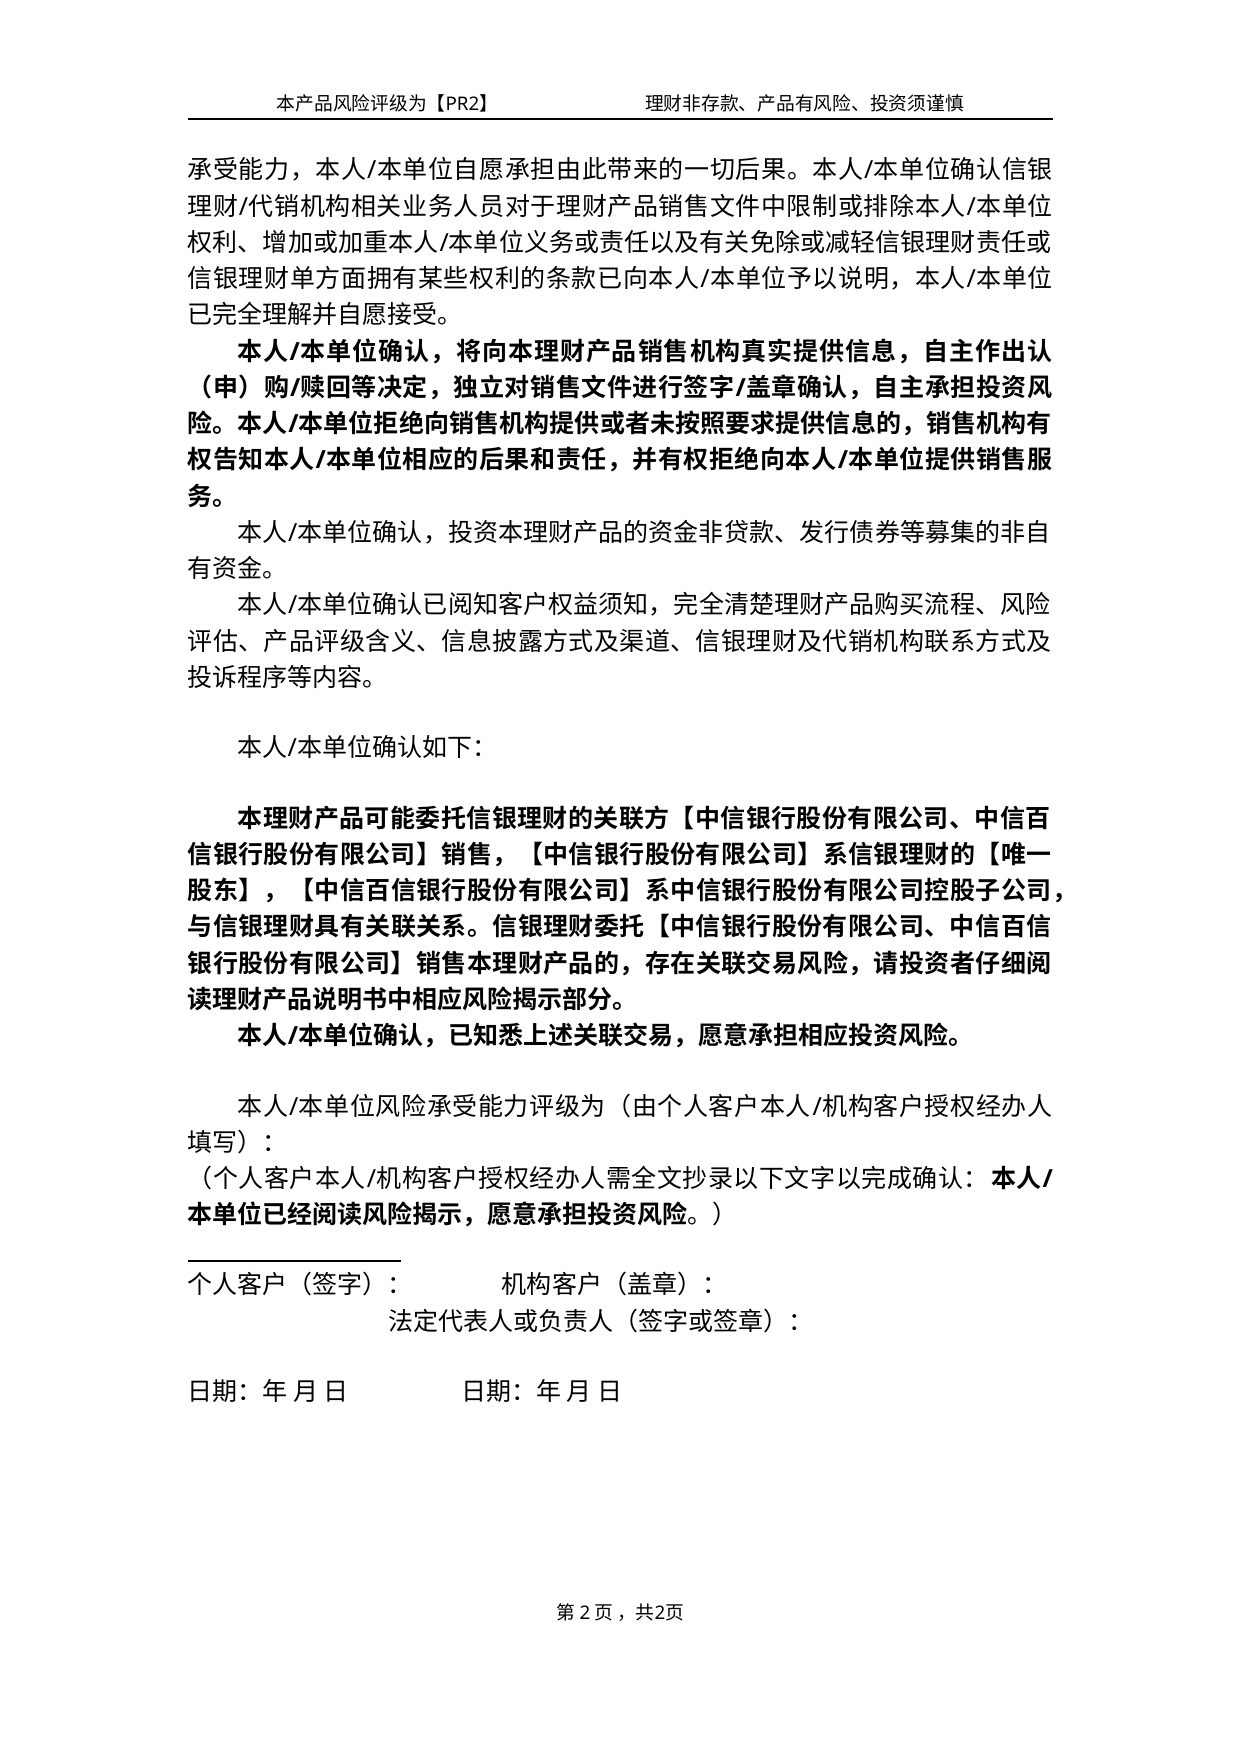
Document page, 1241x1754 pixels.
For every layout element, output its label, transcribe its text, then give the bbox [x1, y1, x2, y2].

text 本人/本单位确认已阅知客户权益须知，完全清楚理财产品购买流程、风险评估、产品评级含义、信息披露方式及渠道、信银理财及代销机构联系方式及投诉程序等内容。 [187, 585, 1053, 694]
text （个人客户本人/机构客户授权经办人需全文抄录以下文字以完成确认：本人/本单位已经阅读风险揭示，愿意承担投资风险。） [187, 1158, 1053, 1231]
text 本理财产品可能委托信银理财的关联方【中信银行股份有限公司、中信百信银行股份有限公司】销售，【中信银行股份有限公司】系信银理财的【唯一股东】，【中信百信银行股份有限公司】系中信银行股份有限公司控股子公司，与信银理财具有关联关系。信银理财委托【中信银行股份有限公司、中信百信银行股份有限公司】销售本理财产品的，存在关联交易风险，请投资者仔细阅读理财产品说明书中相应风险揭示部分。 [187, 798, 1053, 1016]
text 法定代表人或负责人（签字或签章）： [187, 1301, 1007, 1337]
text 个人客户（签字）： 机构客户（盖章）： [187, 1265, 1007, 1301]
list 本人/本单位确认，投资本理财产品的资金非贷款、发行债券等募集的非自有资金。 [187, 512, 1053, 585]
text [187, 150, 1053, 331]
text 本人/本单位确认，已知悉上述关联交易，愿意承担相应投资风险。 [187, 1016, 1053, 1052]
text 本人/本单位确认如下： [187, 728, 1053, 764]
text 本人/本单位风险承受能力评级为（由个人客户本人/机构客户授权经办人填写）： [187, 1086, 1053, 1158]
text 日期：年 月 日 日期：年 月 日 [187, 1372, 1007, 1408]
list 本人/本单位确认，将向本理财产品销售机构真实提供信息，自主作出认（申）购/赎回等决定，独立对销售文件进行签字/盖章确认，自主承担投资风险。本人/本单位拒绝向销售机构提供或者未按照要求提供信息的，销售机构有权告知本人/本单位相应的后果和责任，并有权拒绝向本人/本单位提供销售服务。 [187, 331, 1053, 512]
